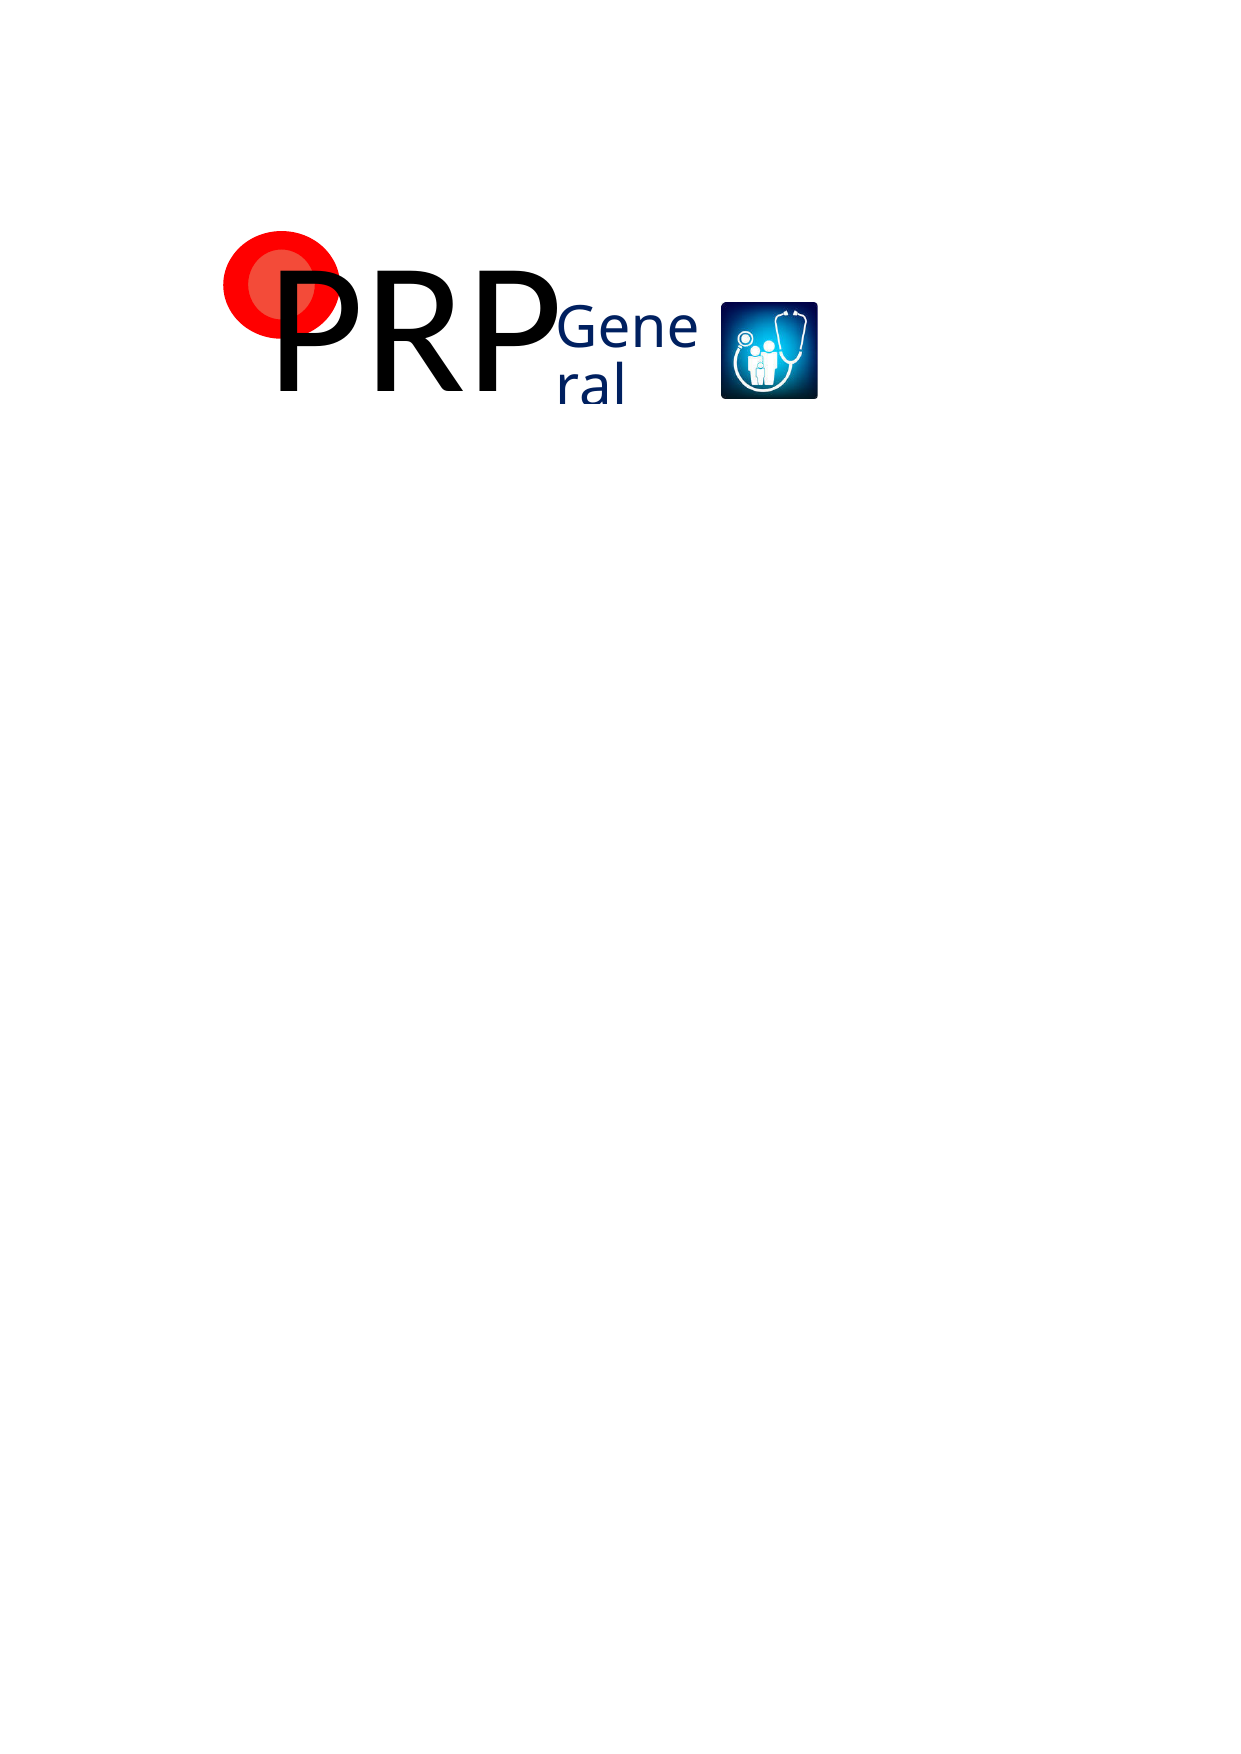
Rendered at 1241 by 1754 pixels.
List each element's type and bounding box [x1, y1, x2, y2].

picture [721, 302, 818, 399]
